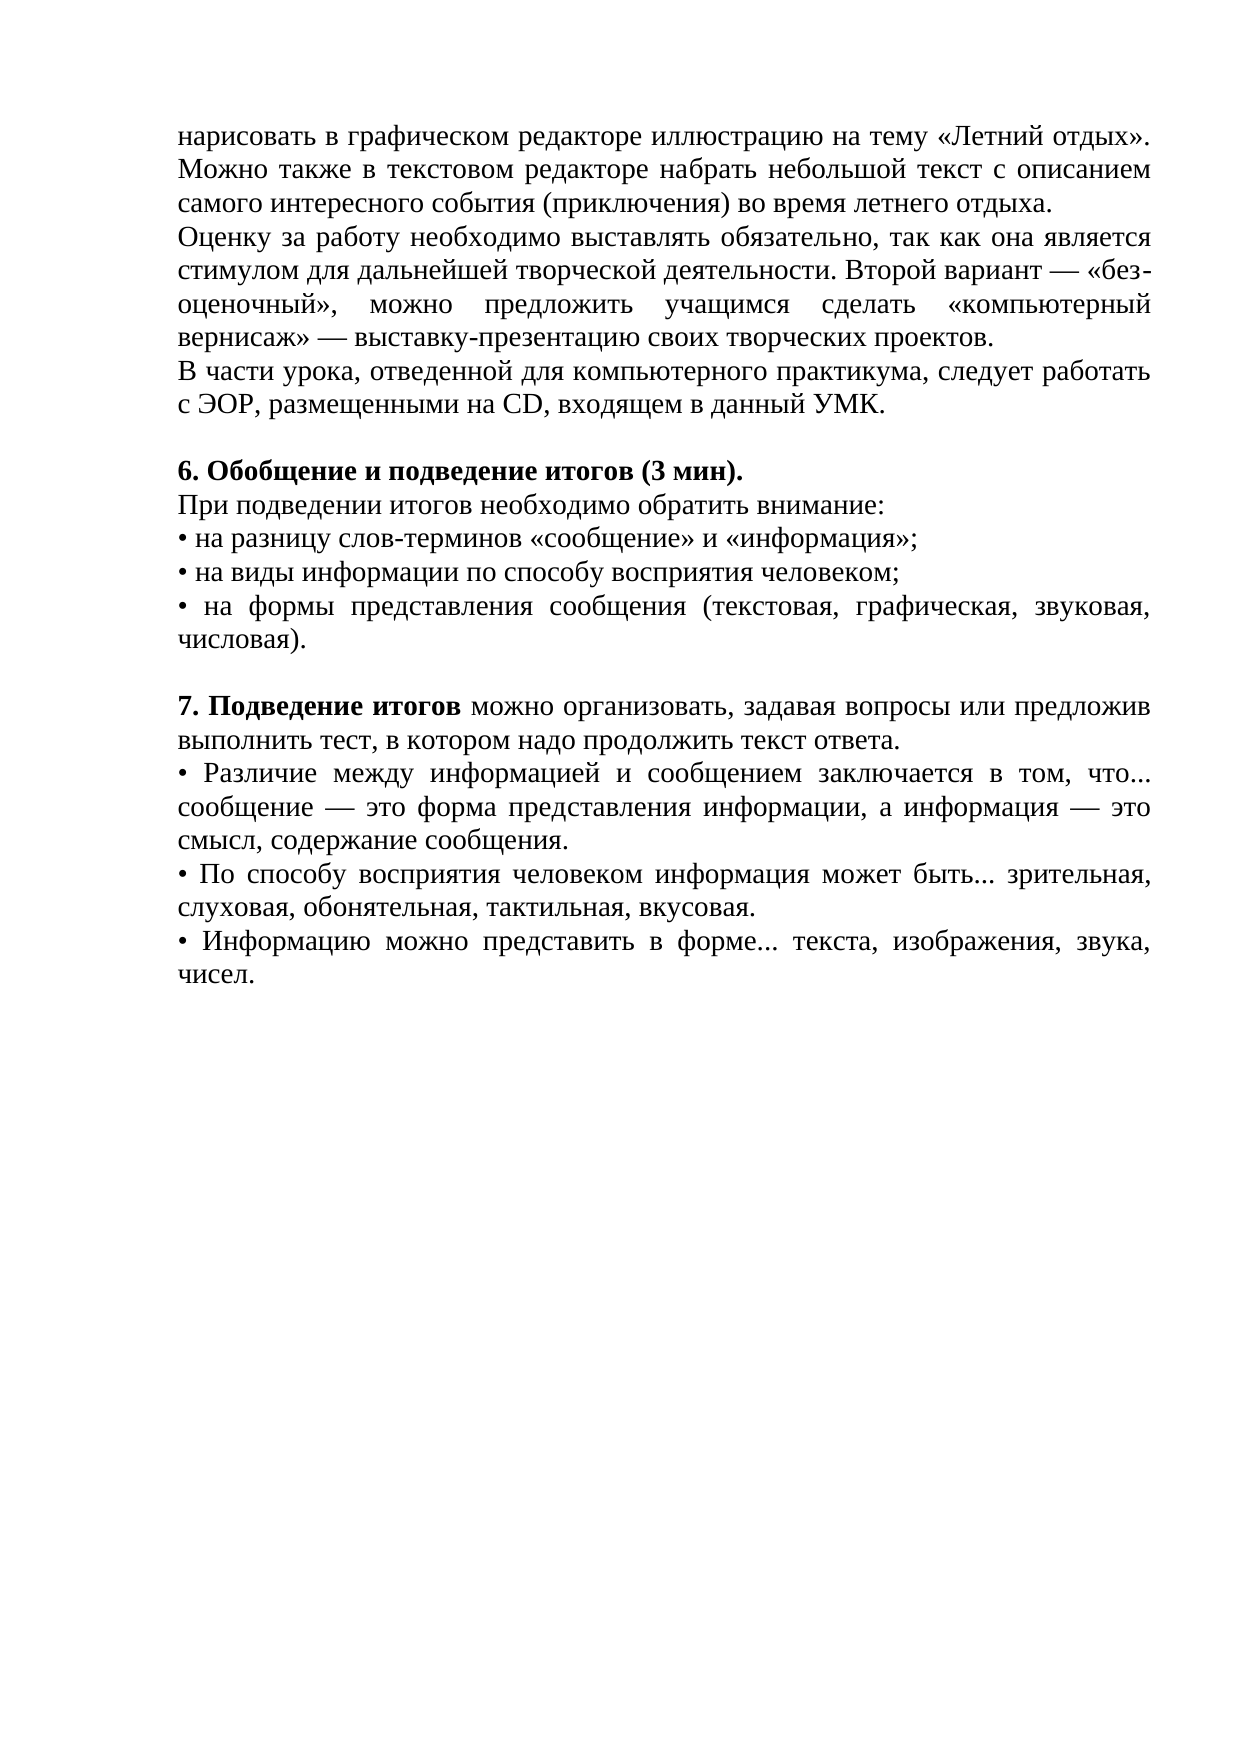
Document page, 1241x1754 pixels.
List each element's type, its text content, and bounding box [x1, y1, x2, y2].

text • на формы представления сообщения (текстовая, графическая, звуковая, числовая). [177, 588, 1152, 655]
text Оценку за работу необходимо выставлять обязательно, так как она является стимулом для дальнейшей творческой деятельности. Второй вариант — «безоценочный», можно предложить учащимся сделать «компьютерный вернисаж» — выставку-презентацию своих творческих проектов. [177, 219, 1152, 353]
text • По способу восприятия человеком информация может быть... зрительная, слуховая, обонятельная, тактильная, вкусовая. [177, 856, 1152, 923]
text 7. Подведение итогов можно организовать, задавая вопросы или предложив выполнить тест, в котором надо продолжить текст ответа. [177, 688, 1152, 755]
text В части урока, отведенной для компьютерного практикума, следует работать с ЭОР, размещенными на CD, входящем в данный УМК. [177, 353, 1152, 420]
text • Различие между информацией и сообщением заключается в том, что... сообщение — это форма представления информации, а информация — это смысл, содержание сообщения. [177, 755, 1152, 856]
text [177, 118, 1152, 219]
text При подведении итогов необходимо обратить внимание: [177, 487, 1152, 521]
text • на разницу слов-терминов «сообщение» и «информация»; [177, 521, 1152, 554]
text • на виды информации по способу восприятия человеком; [177, 554, 1152, 588]
text • Информацию можно представить в форме... текста, изображения, звука, чисел. [177, 923, 1152, 990]
text 6. Обобщение и подведение итогов (3 мин). [177, 453, 1152, 487]
